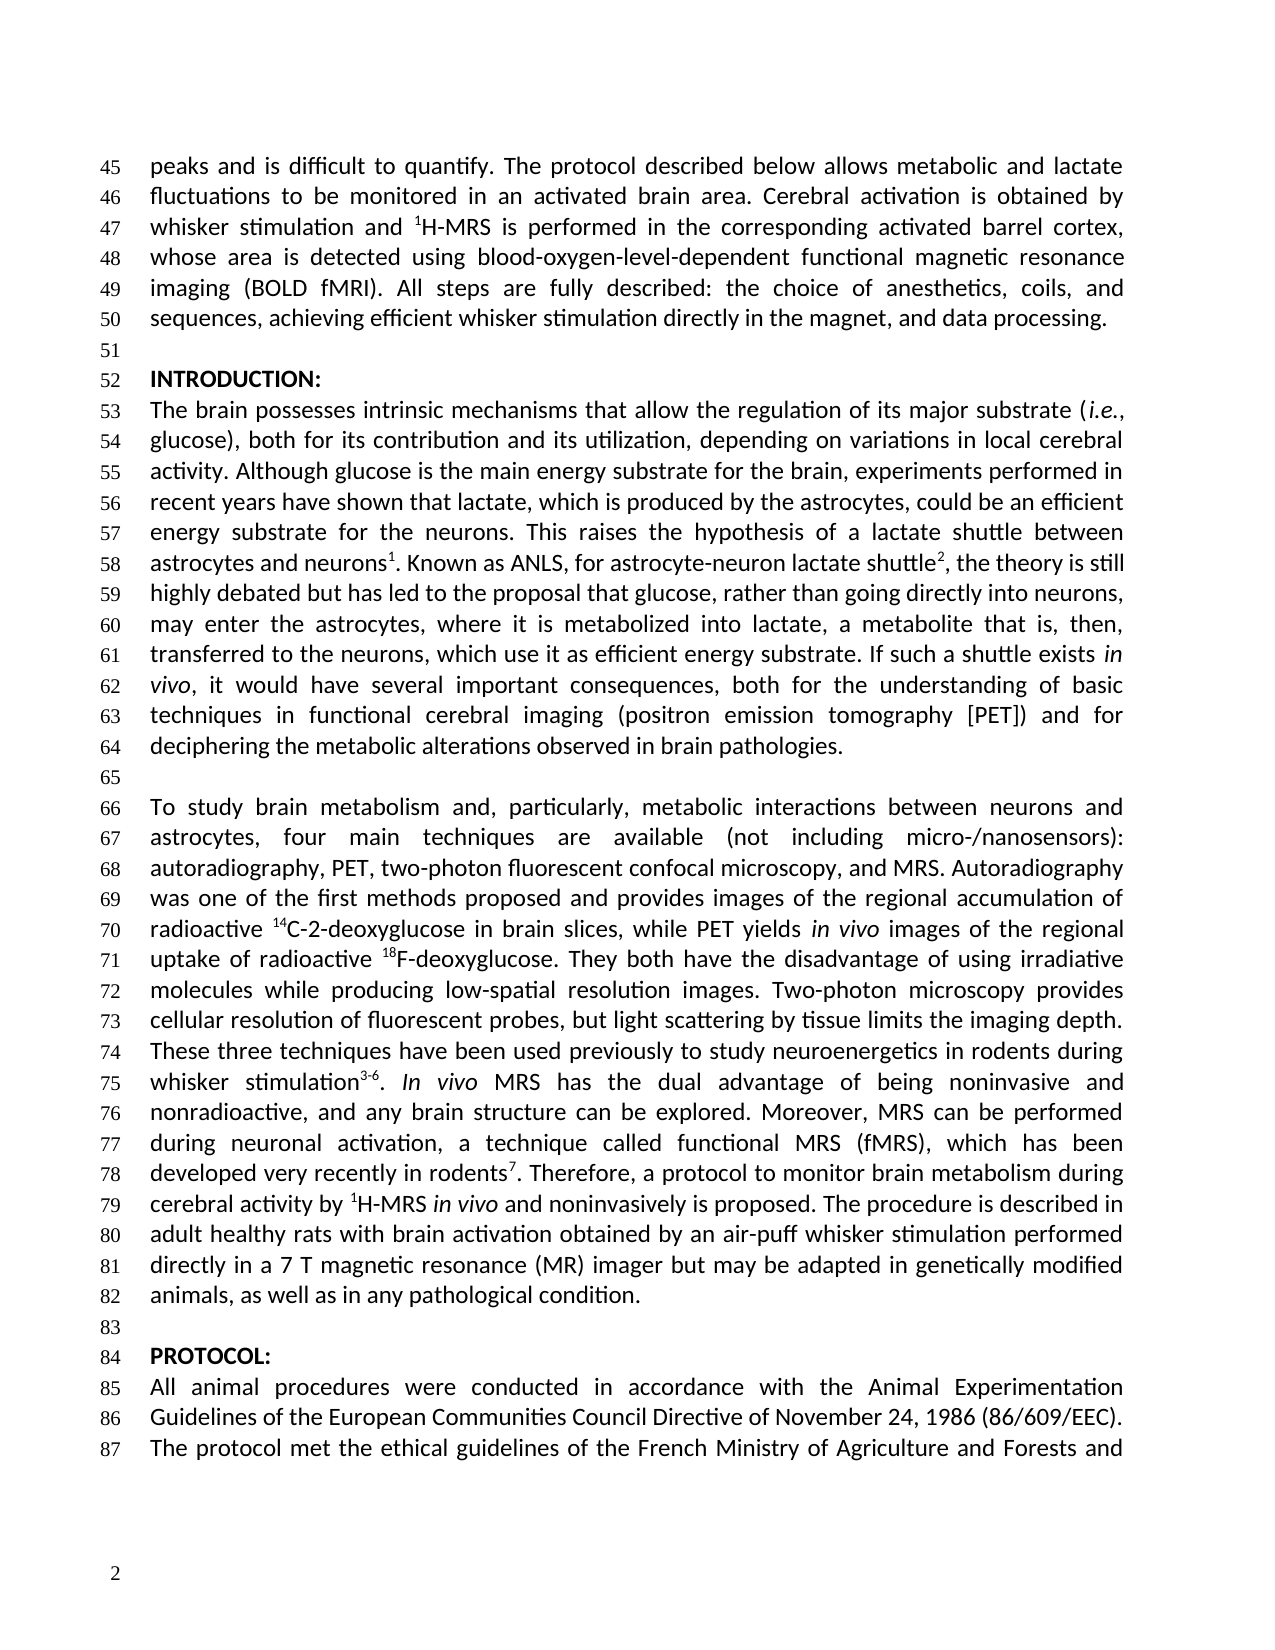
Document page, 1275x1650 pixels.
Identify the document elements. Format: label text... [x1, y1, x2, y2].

text The brain possesses intrinsic mechanisms that allow the regulation of its major substrate (i.e., glucose), both for its contribution and its utilization, depending on variations in local cerebral activity. Although glucose is the main energy substrate for the brain, experiments performed in recent years have shown that lactate, which is produced by the astrocytes, could be an efficient energy substrate for the neurons. This raises the hypothesis of a lactate shuttle between astrocytes and neurons1. Known as ANLS, for astrocyte-neuron lactate shuttle2, the theory is still highly debated but has led to the proposal that glucose, rather than going directly into neurons, may enter the astrocytes, where it is metabolized into lactate, a metabolite that is, then, transferred to the neurons, which use it as efficient energy substrate. If such a shuttle exists in vivo, it would have several important consequences, both for the understanding of basic techniques in functional cerebral imaging (positron emission tomography [PET]) and for deciphering the metabolic alterations observed in brain pathologies. [150, 394, 1125, 760]
text PROTOCOL: [150, 1340, 1125, 1371]
text To study brain metabolism and, particularly, metabolic interactions between neurons and astrocytes, four main techniques are available (not including micro-/nanosensors): autoradiography, PET, two-photon fluorescent confocal microscopy, and MRS. Autoradiography was one of the first methods proposed and provides images of the regional accumulation of radioactive 14C-2-deoxyglucose in brain slices, while PET yields in vivo images of the regional uptake of radioactive 18F-deoxyglucose. They both have the disadvantage of using irradiative molecules while producing low-spatial resolution images. Two-photon microscopy provides cellular resolution of fluorescent probes, but light scattering by tissue limits the imaging depth. These three techniques have been used previously to study neuroenergetics in rodents during whisker stimulation3-6. In vivo MRS has the dual advantage of being noninvasive and nonradioactive, and any brain structure can be explored. Moreover, MRS can be performed during neuronal activation, a technique called functional MRS (fMRS), which has been developed very recently in rodents7. Therefore, a protocol to monitor brain metabolism during cerebral activity by 1H-MRS in vivo and noninvasively is proposed. The procedure is described in adult healthy rats with brain activation obtained by an air-puff whisker stimulation performed directly in a 7 T magnetic resonance (MR) imager but may be adapted in genetically modified animals, as well as in any pathological condition. [150, 791, 1125, 1310]
text INTRODUCTION: [150, 364, 1125, 394]
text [150, 1371, 1125, 1462]
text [150, 150, 1125, 333]
